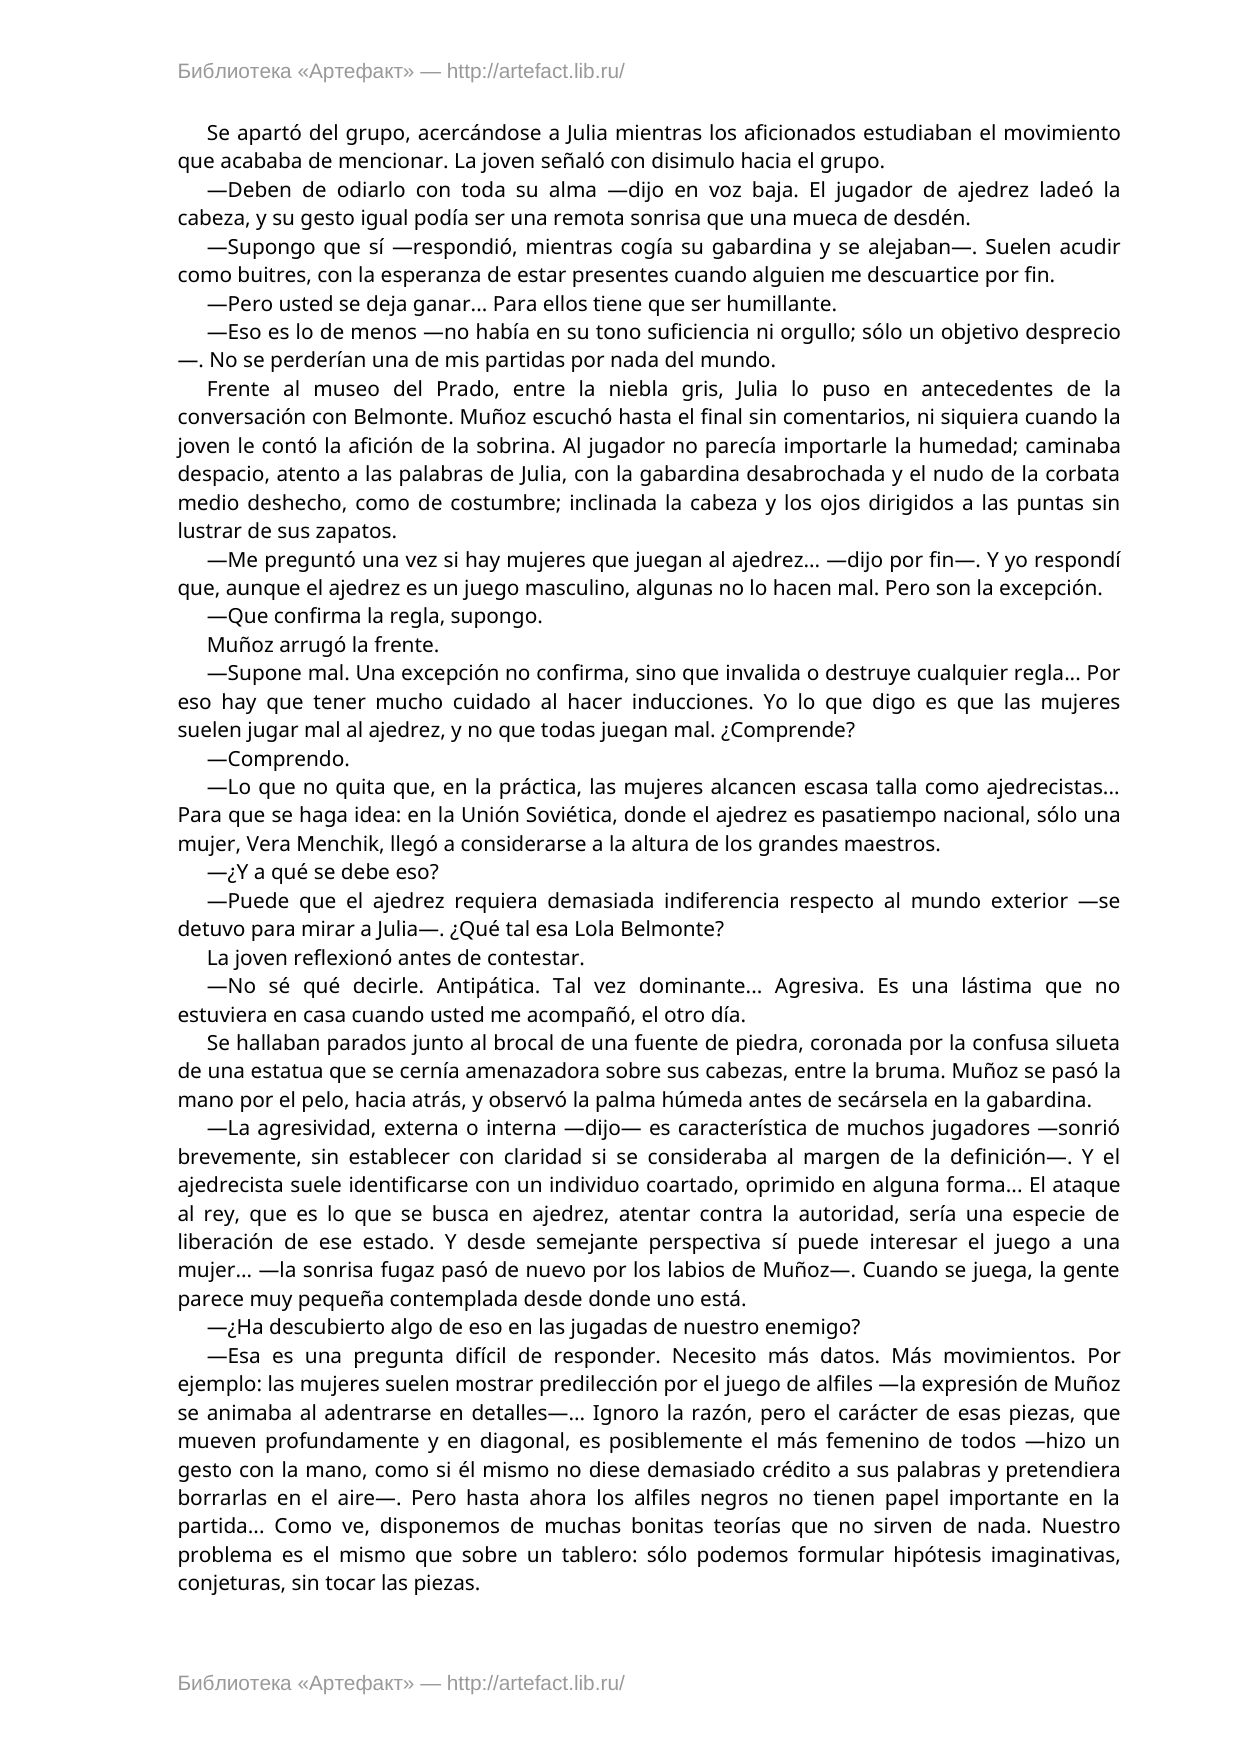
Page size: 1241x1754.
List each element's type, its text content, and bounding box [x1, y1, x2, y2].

text —No sé qué decirle. Antipática. Tal vez dominante... Agresiva. Es una lástima que no estuviera en casa cuando usted me acompañó, el otro día. [177, 971, 1122, 1028]
text —Puede que el ajedrez requiera demasiada indiferencia respecto al mundo exterior —se detuvo para mirar a Julia—. ¿Qué tal esa Lola Belmonte? [177, 886, 1122, 943]
text —Supone mal. Una excepción no confirma, sino que invalida o destruye cualquier regla... Por eso hay que tener mucho cuidado al hacer inducciones. Yo lo que digo es que las mujeres suelen jugar mal al ajedrez, y no que todas juegan mal. ¿Comprende? [177, 658, 1122, 744]
text —Lo que no quita que, en la práctica, las mujeres alcancen escasa talla como ajedrecistas... Para que se haga idea: en la Unión Soviética, donde el ajedrez es pasatiempo nacional, sólo una mujer, Vera Menchik, llegó a considerarse a la altura de los grandes maestros. [177, 772, 1122, 857]
text —Eso es lo de menos —no había en su tono suficiencia ni orgullo; sólo un objetivo desprecio—. No se perderían una de mis partidas por nada del mundo. [177, 317, 1122, 374]
text —Pero usted se deja ganar... Para ellos tiene que ser humillante. [177, 289, 1122, 317]
text —La agresividad, externa o interna —dijo— es característica de muchos jugadores —sonrió brevemente, sin establecer con claridad si se consideraba al margen de la definición—. Y el ajedrecista suele identificarse con un individuo coartado, oprimido en alguna forma... El ataque al rey, que es lo que se busca en ajedrez, atentar contra la autoridad, sería una especie de liberación de ese estado. Y desde semejante perspectiva sí puede interesar el juego a una mujer... —la sonrisa fugaz pasó de nuevo por los labios de Muñoz—. Cuando se juega, la gente parece muy pequeña contemplada desde donde uno está. [177, 1113, 1122, 1312]
text —¿Y a qué se debe eso? [177, 857, 1122, 886]
text —Me preguntó una vez si hay mujeres que juegan al ajedrez... —dijo por fin—. Y yo respondí que, aunque el ajedrez es un juego masculino, algunas no lo hacen mal. Pero son la excepción. [177, 545, 1122, 602]
text Se apartó del grupo, acercándose a Julia mientras los aficionados estudiaban el movimiento que acababa de mencionar. La joven señaló con disimulo hacia el grupo. [177, 118, 1122, 175]
text Se hallaban parados junto al brocal de una fuente de piedra, coronada por la confusa silueta de una estatua que se cernía amenazadora sobre sus cabezas, entre la bruma. Muñoz se pasó la mano por el pelo, hacia atrás, y observó la palma húmeda antes de secársela en la gabardina. [177, 1028, 1122, 1113]
text —Esa es una pregunta difícil de responder. Necesito más datos. Más movimientos. Por ejemplo: las mujeres suelen mostrar predilección por el juego de alfiles —la expresión de Muñoz se animaba al adentrarse en detalles—... Ignoro la razón, pero el carácter de esas piezas, que mueven profundamente y en diagonal, es posiblemente el más femenino de todos —hizo un gesto con la mano, como si él mismo no diese demasiado crédito a sus palabras y pretendiera borrarlas en el aire—. Pero hasta ahora los alfiles negros no tienen papel importante en la partida... Como ve, disponemos de muchas bonitas teorías que no sirven de nada. Nuestro problema es el mismo que sobre un tablero: sólo podemos formular hipótesis imaginativas, conjeturas, sin tocar las piezas. [177, 1341, 1122, 1597]
text —Supongo que sí —respondió, mientras cogía su gabardina y se alejaban—. Suelen acudir como buitres, con la esperanza de estar presentes cuando alguien me descuartice por fin. [177, 232, 1122, 289]
text Frente al museo del Prado, entre la niebla gris, Julia lo puso en antecedentes de la conversación con Belmonte. Muñoz escuchó hasta el final sin comentarios, ni siquiera cuando la joven le contó la afición de la sobrina. Al jugador no parecía importarle la humedad; caminaba despacio, atento a las palabras de Julia, con la gabardina desabrochada y el nudo de la corbata medio deshecho, como de costumbre; inclinada la cabeza y los ojos dirigidos a las puntas sin lustrar de sus zapatos. [177, 374, 1122, 545]
text Muñoz arrugó la frente. [177, 630, 1122, 658]
text La joven reflexionó antes de contestar. [177, 943, 1122, 971]
text —Comprendo. [177, 744, 1122, 772]
text —¿Ha descubierto algo de eso en las jugadas de nuestro enemigo? [177, 1312, 1122, 1341]
text —Que confirma la regla, supongo. [177, 602, 1122, 630]
text —Deben de odiarlo con toda su alma —dijo en voz baja. El jugador de ajedrez ladeó la cabeza, y su gesto igual podía ser una remota sonrisa que una mueca de desdén. [177, 175, 1122, 232]
